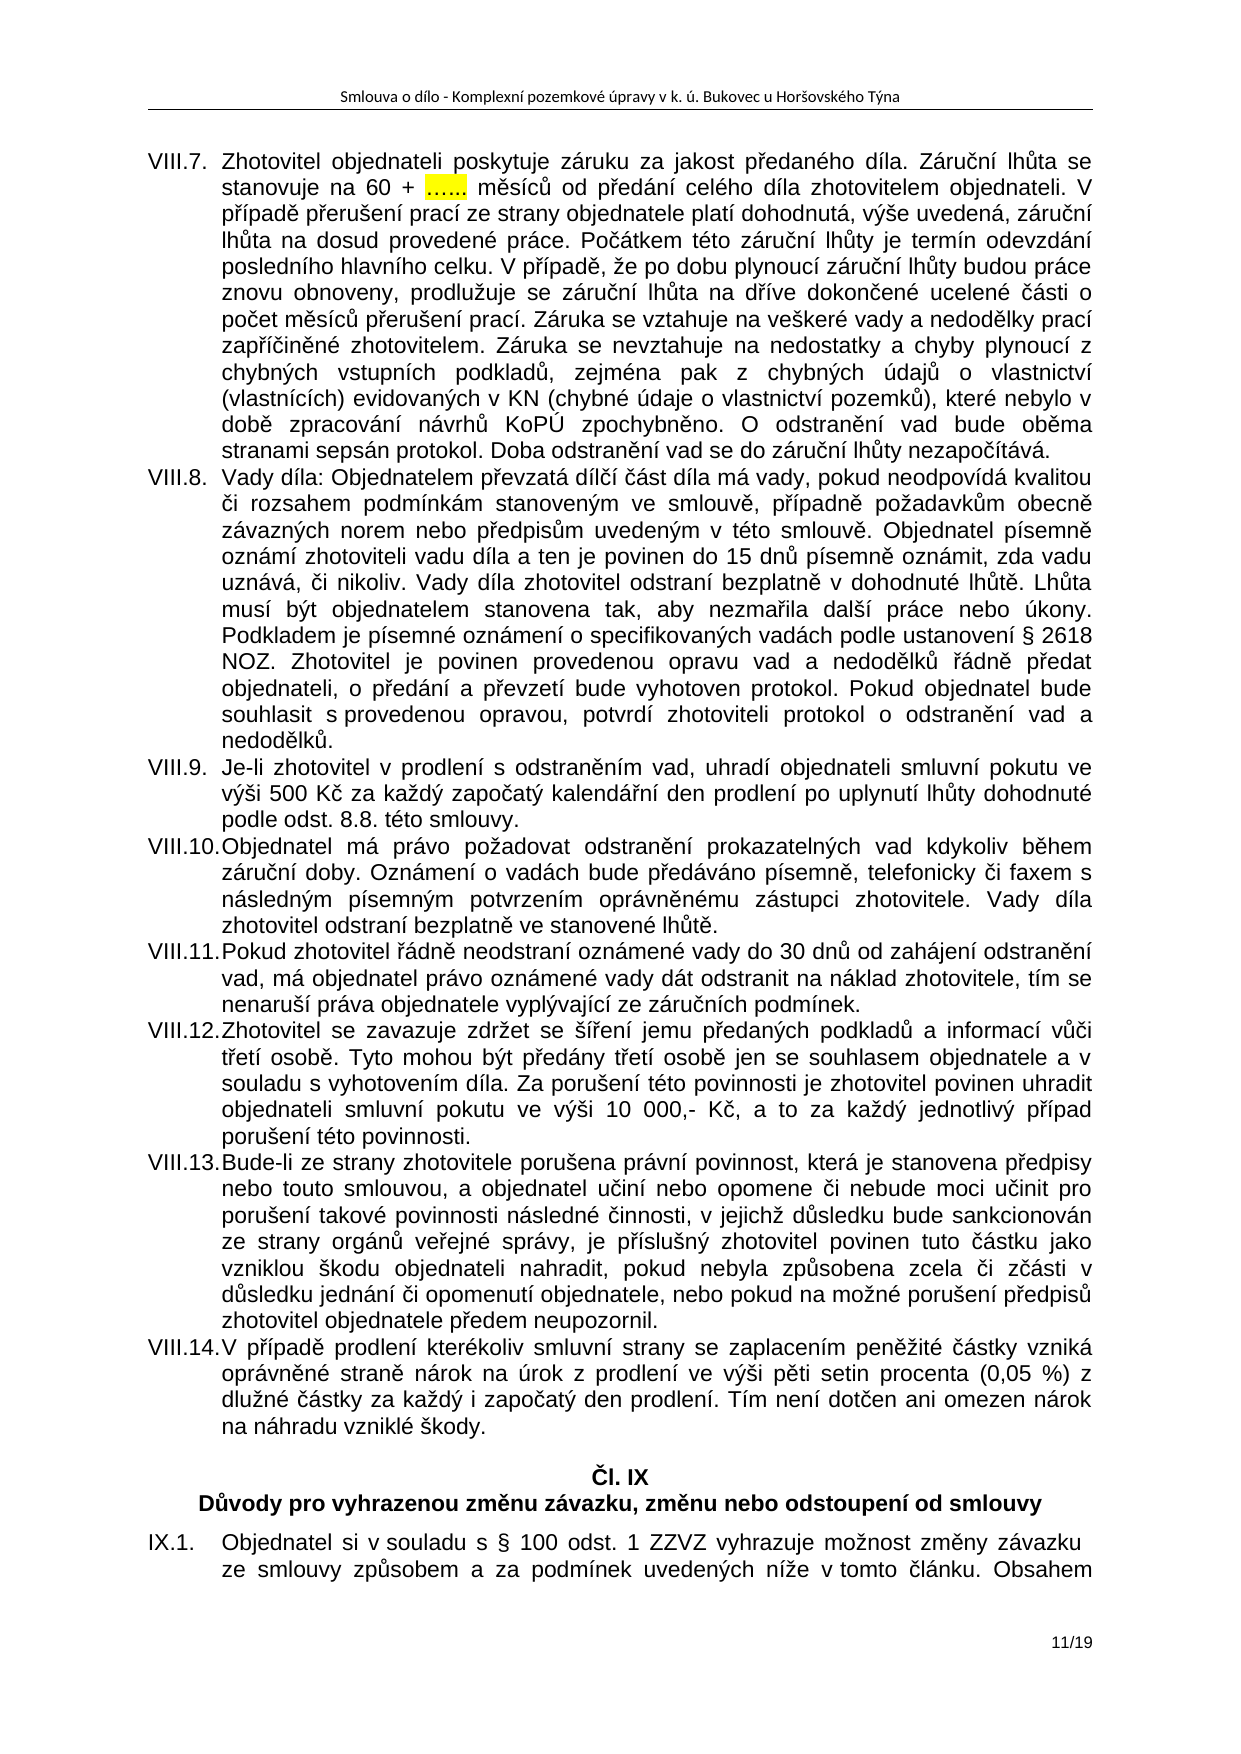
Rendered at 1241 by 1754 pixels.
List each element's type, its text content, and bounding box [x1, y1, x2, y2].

list Pokud zhotovitel řádně neodstraní oznámené vady do 30 dnů od zahájení odstranění vad, má objednatel právo oznámené vady dát odstranit na náklad zhotovitele, tím se nenaruší práva objednatele vyplývající ze záručních podmínek. [148, 938, 1093, 1017]
list Vady díla: Objednatelem převzatá dílčí část díla má vady, pokud neodpovídá kvalitou či rozsahem podmínkám stanoveným ve smlouvě, případně požadavkům obecně závazných norem nebo předpisům uvedeným v této smlouvě. Objednatel písemně oznámí zhotoviteli vadu díla a ten je povinen do 15 dnů písemně oznámit, zda vadu uznává, či nikoliv. Vady díla zhotovitel odstraní bezplatně v dohodnuté lhůtě. Lhůta musí být objednatelem stanovena tak, aby nezmařila další práce nebo úkony. Podkladem je písemné oznámení o specifikovaných vadách podle ustanovení § 2618 NOZ. Zhotovitel je povinen provedenou opravu vad a nedodělků řádně předat objednateli, o předání a převzetí bude vyhotoven protokol. Pokud objednatel bude souhlasit s provedenou opravou, potvrdí zhotoviteli protokol o odstranění vad a nedodělků. [148, 464, 1093, 754]
subtitle Čl. IX Důvody pro vyhrazenou změnu závazku, změnu nebo odstoupení od smlouvy [148, 1464, 1093, 1517]
list Zhotovitel objednateli poskytuje záruku za jakost předaného díla. Záruční lhůta se stanovuje na 60 + …... měsíců od předání celého díla zhotovitelem objednateli. V případě přerušení prací ze strany objednatele platí dohodnutá, výše uvedená, záruční lhůta na dosud provedené práce. Počátkem této záruční lhůty je termín odevzdání posledního hlavního celku. V případě, že po dobu plynoucí záruční lhůty budou práce znovu obnoveny, prodlužuje se záruční lhůta na dříve dokončené ucelené části o počet měsíců přerušení prací. Záruka se vztahuje na veškeré vady a nedodělky prací zapříčiněné zhotovitelem. Záruka se nevztahuje na nedostatky a chyby plynoucí z chybných vstupních podkladů, zejména pak z chybných údajů o vlastnictví (vlastnících) evidovaných v KN (chybné údaje o vlastnictví pozemků), které nebylo v době zpracování návrhů KoPÚ zpochybněno. O odstranění vad bude oběma stranami sepsán protokol. Doba odstranění vad se do záruční lhůty nezapočítává. [148, 148, 1093, 464]
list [148, 1529, 1093, 1582]
list Bude-li ze strany zhotovitele porušena právní povinnost, která je stanovena předpisy nebo touto smlouvou, a objednatel učiní nebo opomene či nebude moci učinit pro porušení takové povinnosti následné činnosti, v jejichž důsledku bude sankcionován ze strany orgánů veřejné správy, je příslušný zhotovitel povinen tuto částku jako vzniklou škodu objednateli nahradit, pokud nebyla způsobena zcela či zčásti v důsledku jednání či opomenutí objednatele, nebo pokud na možné porušení předpisů zhotovitel objednatele předem neupozornil. [148, 1149, 1093, 1333]
list Objednatel má právo požadovat odstranění prokazatelných vad kdykoliv během záruční doby. Oznámení o vadách bude předáváno písemně, telefonicky či faxem s následným písemným potvrzením oprávněnému zástupci zhotovitele. Vady díla zhotovitel odstraní bezplatně ve stanovené lhůtě. [148, 833, 1093, 938]
list Je-li zhotovitel v prodlení s odstraněním vad, uhradí objednateli smluvní pokutu ve výši 500 Kč za každý započatý kalendářní den prodlení po uplynutí lhůty dohodnuté podle odst. 8.8. této smlouvy. [148, 754, 1093, 833]
list V případě prodlení kterékoliv smluvní strany se zaplacením peněžité částky vzniká oprávněné straně nárok na úrok z prodlení ve výši pěti setin procenta (0,05 %) z dlužné částky za každý i započatý den prodlení. Tím není dotčen ani omezen nárok na náhradu vzniklé škody. [148, 1333, 1093, 1439]
list Zhotovitel se zavazuje zdržet se šíření jemu předaných podkladů a informací vůči třetí osobě. Tyto mohou být předány třetí osobě jen se souhlasem objednatele a v souladu s vyhotovením díla. Za porušení této povinnosti je zhotovitel povinen uhradit objednateli smluvní pokutu ve výši 10 000,- Kč, a to za každý jednotlivý případ porušení této povinnosti. [148, 1017, 1093, 1149]
